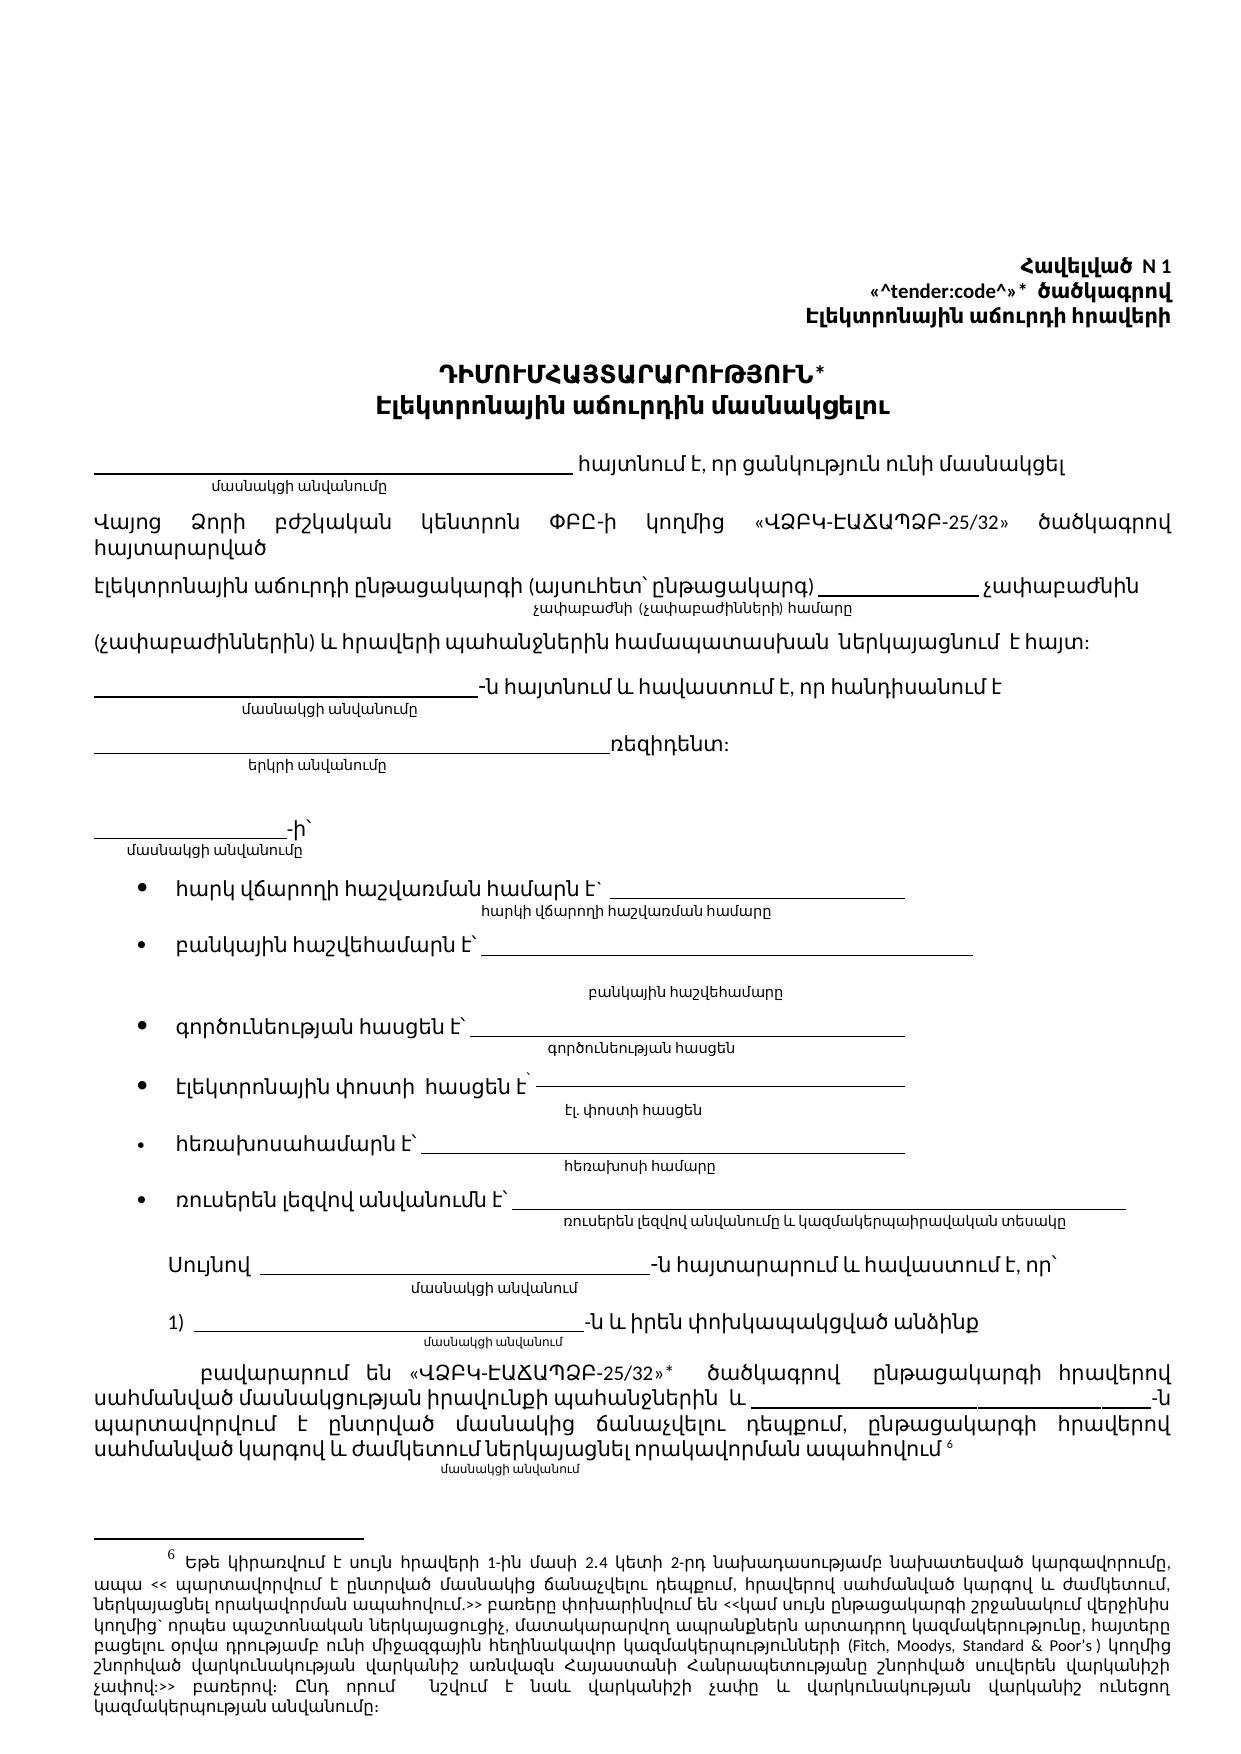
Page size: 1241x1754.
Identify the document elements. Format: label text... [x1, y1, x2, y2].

text հարկի վճարողի հաշվառման համարը [94, 902, 1171, 933]
text չափաբաժնի (չափաբաժինների) համարը [94, 599, 1171, 629]
text գործունեության հասցեն [94, 1040, 1171, 1070]
text ԴԻՄՈՒՄՀԱՅՏԱՐԱՐՈՒԹՅՈՒՆ* [94, 360, 1171, 390]
text մասնակցի անվանում [94, 1462, 1171, 1487]
text Էլեկտրոնային աճուրդի հրավերի [94, 304, 1171, 329]
text մասնակցի անվանում [94, 1335, 1171, 1360]
text Վայոց Ձորի բժշկական կենտրոն ՓԲԸ-ի կողմից «ՎՁԲԿ-ԷԱՃԱՊՁԲ-25/32» ծածկագրով հայտարարված [94, 507, 1171, 561]
text բանկային հաշվեհամարը [94, 983, 1171, 1014]
subtitle Էլեկտրոնային աճուրդին մասնակցելու [94, 390, 1171, 421]
text հեռախոսի համարը [462, 1157, 1171, 1187]
text մասնակցի անվանումը [94, 701, 1171, 731]
list հարկ վճարողի հաշվառման համարն է` [138, 872, 1171, 902]
list հեռախոսահամարն է՝ [138, 1131, 1171, 1157]
text -ն հայտնում և հավաստում է, որ հանդիսանում է [94, 670, 1171, 701]
list գործունեության հասցեն է՝ [138, 1014, 1171, 1040]
text «^tender:code^»* ծածկագրով [94, 278, 1171, 304]
text էլեկտրոնային աճուրդի ընթացակարգի (այսուհետ՝ ընթացակարգ) չափաբաժնին [94, 573, 1171, 599]
text -ի՝ [94, 816, 1171, 841]
list բանկային հաշվեհամարն է՝ [138, 933, 1171, 983]
text 1) -ն և իրեն փոխկապակցված անձինք [94, 1309, 1171, 1335]
text բավարարում են «ՎՁԲԿ-ԷԱՃԱՊՁԲ-25/32»* ծածկագրով ընթացակարգի հրավերով սահմանված մասնակցության իրավունքի պահանջներին և -ն պարտավորվում է ընտրված մասնակից ճանաչվելու դեպքում, ընթացակարգի հրավերով սահմանված կարգով և ժամկետում ներկայացնել որակավորման ապահովում [94, 1360, 1171, 1462]
text մասնակցի անվանումը [94, 841, 1171, 872]
text էլ. փոստի հասցեն [94, 1101, 1171, 1131]
text հայտնում է, որ ցանկություն ունի մասնակցել [94, 451, 1171, 477]
text մասնակցի անվանումը [94, 477, 1171, 507]
text մասնակցի անվանում [94, 1279, 1171, 1309]
text (չափաբաժիններին) և հրավերի պահանջներին համապատասխան ներկայացնում է հայտ: [94, 629, 1171, 655]
text Սույնով -ն հայտարարում և հավաստում է, որ՝ [94, 1248, 1171, 1279]
list էլեկտրոնային փոստի հասցեն է՝ [138, 1070, 1171, 1101]
text ռուսերեն լեզվով անվանումը և կազմակերպաիրավական տեսակը [94, 1213, 1171, 1243]
text ռեզիդենտ: [94, 731, 1171, 756]
list ռուսերեն լեզվով անվանումն է՝ [138, 1187, 1171, 1213]
text Հավելված N 1 [94, 253, 1171, 278]
text երկրի անվանումը [94, 756, 1171, 787]
